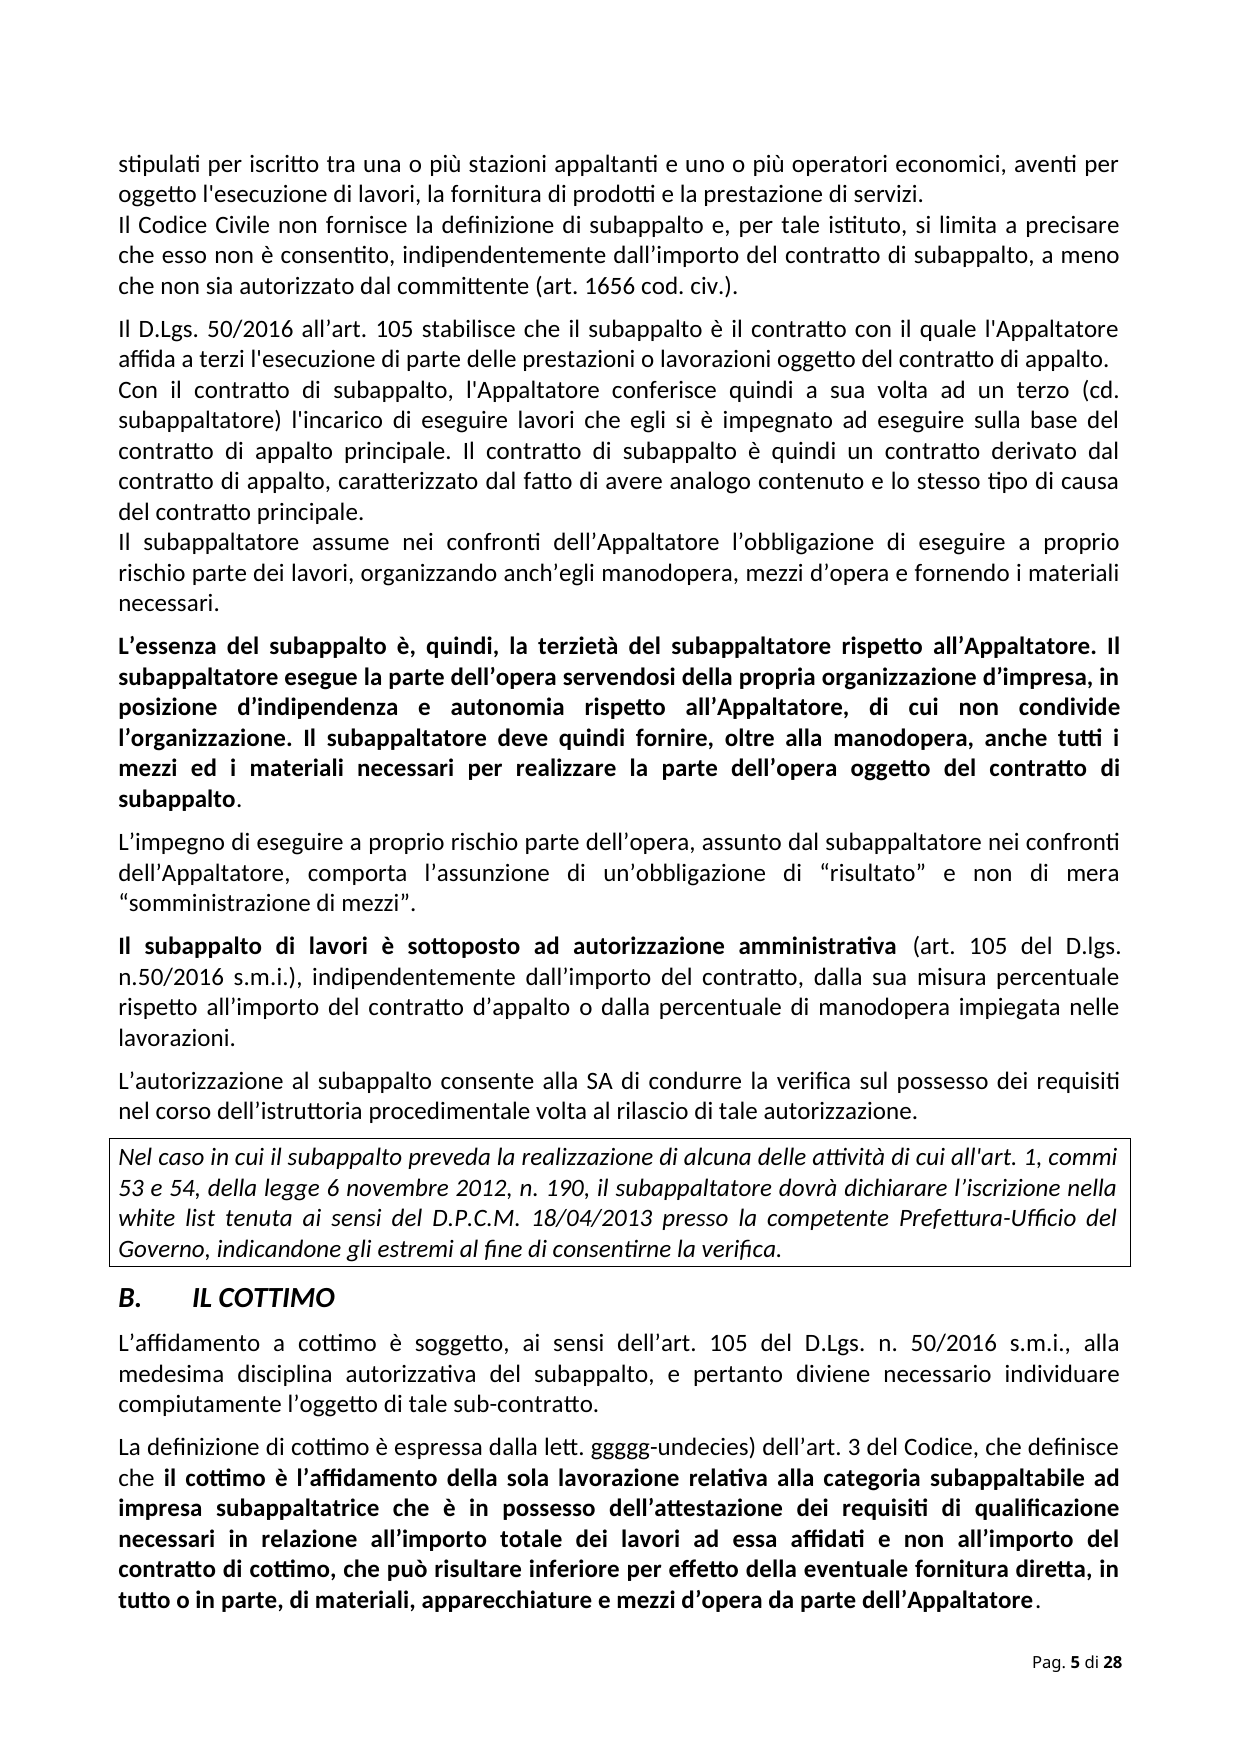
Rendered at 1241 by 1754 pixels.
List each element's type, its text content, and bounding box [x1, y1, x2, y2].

text L’impegno di eseguire a proprio rischio parte dell’opera, assunto dal subappaltatore nei confronti dell’Appaltatore, comporta l’assunzione di un’obbligazione di “risultato” e non di mera “somministrazione di mezzi”. [118, 826, 1122, 918]
text Con il contratto di subappalto, l'Appaltatore conferisce quindi a sua volta ad un terzo (cd. subappaltatore) l'incarico di eseguire lavori che egli si è impegnato ad eseguire sulla base del contratto di appalto principale. Il contratto di subappalto è quindi un contratto derivato dal contratto di appalto, caratterizzato dal fatto di avere analogo contenuto e lo stesso tipo di causa del contratto principale. [118, 374, 1122, 526]
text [118, 148, 1122, 209]
text L’autorizzazione al subappalto consente alla SA di condurre la verifica sul possesso dei requisiti nel corso dell’istruttoria procedimentale volta al rilascio di tale autorizzazione. [118, 1065, 1122, 1126]
text L’affidamento a cottimo è soggetto, ai sensi dell’art. 105 del D.Lgs. n. 50/2016 s.m.i., alla medesima disciplina autorizzativa del subappalto, e pertanto diviene necessario individuare compiutamente l’oggetto di tale sub-contratto. [118, 1327, 1122, 1419]
text La definizione di cottimo è espressa dalla lett. ggggg-undecies) dell’art. 3 del Codice, che definisce che il cottimo è l’affidamento della sola lavorazione relativa alla categoria subappaltabile ad impresa subappaltatrice che è in possesso dell’attestazione dei requisiti di qualificazione necessari in relazione all’importo totale dei lavori ad essa affidati e non all’importo del contratto di cottimo, che può risultare inferiore per effetto della eventuale fornitura diretta, in tutto o in parte, di materiali, apparecchiature e mezzi d’opera da parte dell’Appaltatore. [118, 1431, 1122, 1614]
text L’essenza del subappalto è, quindi, la terzietà del subappaltatore rispetto all’Appaltatore. Il subappaltatore esegue la parte dell’opera servendosi della propria organizzazione d’impresa, in posizione d’indipendenza e autonomia rispetto all’Appaltatore, di cui non condivide l’organizzazione. Il subappaltatore deve quindi fornire, oltre alla manodopera, anche tutti i mezzi ed i materiali necessari per realizzare la parte dell’opera oggetto del contratto di subappalto. [118, 631, 1122, 814]
text Il D.Lgs. 50/2016 all’art. 105 stabilisce che il subappalto è il contratto con il quale l'Appaltatore affida a terzi l'esecuzione di parte delle prestazioni o lavorazioni oggetto del contratto di appalto. [118, 313, 1122, 374]
text Il subappaltatore assume nei confronti dell’Appaltatore l’obbligazione di eseguire a proprio rischio parte dei lavori, organizzando anch’egli manodopera, mezzi d’opera e fornendo i materiali necessari. [118, 526, 1122, 618]
text Il subappalto di lavori è sottoposto ad autorizzazione amministrativa (art. 105 del D.lgs. n.50/2016 s.m.i.), indipendentemente dall’importo del contratto, dalla sua misura percentuale rispetto all’importo del contratto d’appalto o dalla percentuale di manodopera impiegata nelle lavorazioni. [118, 930, 1122, 1052]
subtitle IL COTTIMO [118, 1279, 1122, 1315]
text Nel caso in cui il subappalto preveda la realizzazione di alcuna delle attività di cui all'art. 1, commi 53 e 54, della legge 6 novembre 2012, n. 190, il subappaltatore dovrà dichiarare l’iscrizione nella white list tenuta ai sensi del D.P.C.M. 18/04/2013 presso la competente Prefettura-Ufficio del Governo, indicandone gli estremi al fine di consentirne la verifica. [110, 1139, 1130, 1266]
text Il Codice Civile non fornisce la definizione di subappalto e, per tale istituto, si limita a precisare che esso non è consentito, indipendentemente dall’importo del contratto di subappalto, a meno che non sia autorizzato dal committente (art. 1656 cod. civ.). [118, 209, 1122, 300]
